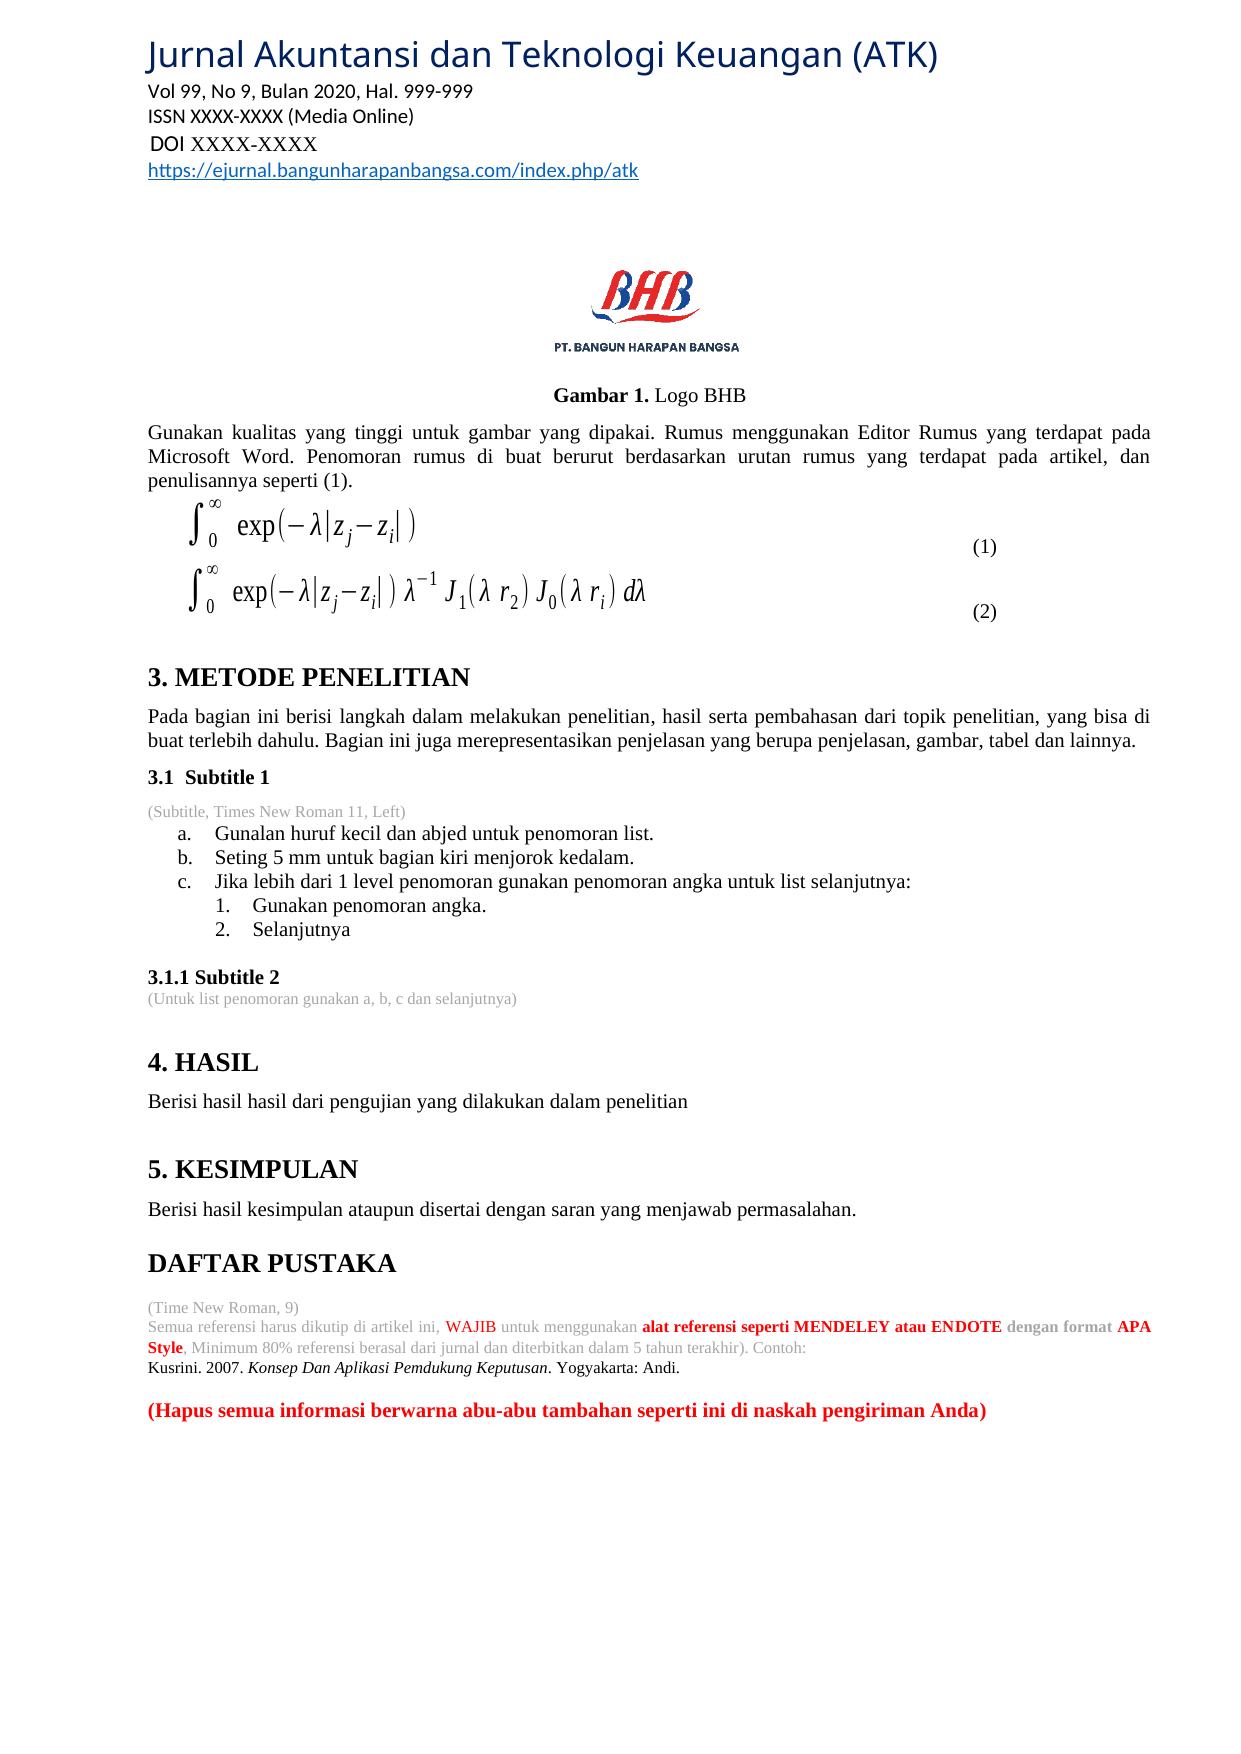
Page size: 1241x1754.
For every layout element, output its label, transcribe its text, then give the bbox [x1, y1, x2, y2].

text 3. METODE PENELITIAN [148, 661, 1152, 692]
text Semua referensi harus dikutip di artikel ini, WAJIB untuk menggunakan alat referensi seperti MENDELEY atau ENDOTE dengan format APA Style, Minimum 80% referensi berasal dari jurnal dan diterbitkan dalam 5 tahun terakhir). Contoh: [148, 1317, 1152, 1357]
text (Subtitle, Times New Roman 11, Left) [148, 801, 1152, 821]
list Gunalan huruf kecil dan abjed untuk penomoran list. [177, 821, 1152, 845]
text Pada bagian ini berisi langkah dalam melakukan penelitian, hasil serta pembahasan dari topik penelitian, yang bisa di buat terlebih dahulu. Bagian ini juga merepresentasikan penjelasan yang berupa penjelasan, gambar, tabel dan lainnya. [148, 704, 1152, 752]
text Berisi hasil hasil dari pengujian yang dilakukan dalam penelitian [148, 1089, 1152, 1113]
list Gunakan penomoran angka. [215, 893, 1152, 917]
list Seting 5 mm untuk bagian kiri menjorok kedalam. [177, 845, 1152, 869]
text Berisi hasil kesimpulan ataupun disertai dengan saran yang menjawab permasalahan. [148, 1196, 1152, 1221]
text Gambar 1. Logo BHB [148, 383, 1152, 407]
text 5. KESIMPULAN [148, 1153, 1152, 1184]
text DAFTAR PUSTAKA [148, 1247, 1152, 1278]
text (Hapus semua informasi berwarna abu-abu tambahan seperti ini di naskah pengiriman Anda) [148, 1398, 1152, 1422]
text Gunakan kualitas yang tinggi untuk gambar yang dipakai. Rumus menggunakan Editor Rumus yang terdapat pada Microsoft Word. Penomoran rumus di buat berurut berdasarkan urutan rumus yang terdapat pada artikel, dan penulisannya seperti (1). [148, 420, 1152, 492]
list Jika lebih dari 1 level penomoran gunakan penomoran angka untuk list selanjutnya: [177, 869, 1152, 893]
list Selanjutnya [215, 917, 1152, 941]
text (1) [148, 492, 1152, 558]
text (Time New Roman, 9) [148, 1298, 1152, 1317]
picture [540, 252, 759, 371]
text (Untuk list penomoran gunakan a, b, c dan selanjutnya) [148, 989, 1152, 1008]
text Kusrini. 2007. Konsep Dan Aplikasi Pemdukung Keputusan. Yogyakarta: Andi. [148, 1358, 1152, 1377]
subtitle Subtitle 1 [148, 765, 1152, 789]
text (2) [148, 558, 1152, 623]
subtitle 3.1.1 Subtitle 2 [148, 965, 1152, 989]
text 4. HASIL [148, 1046, 1152, 1077]
